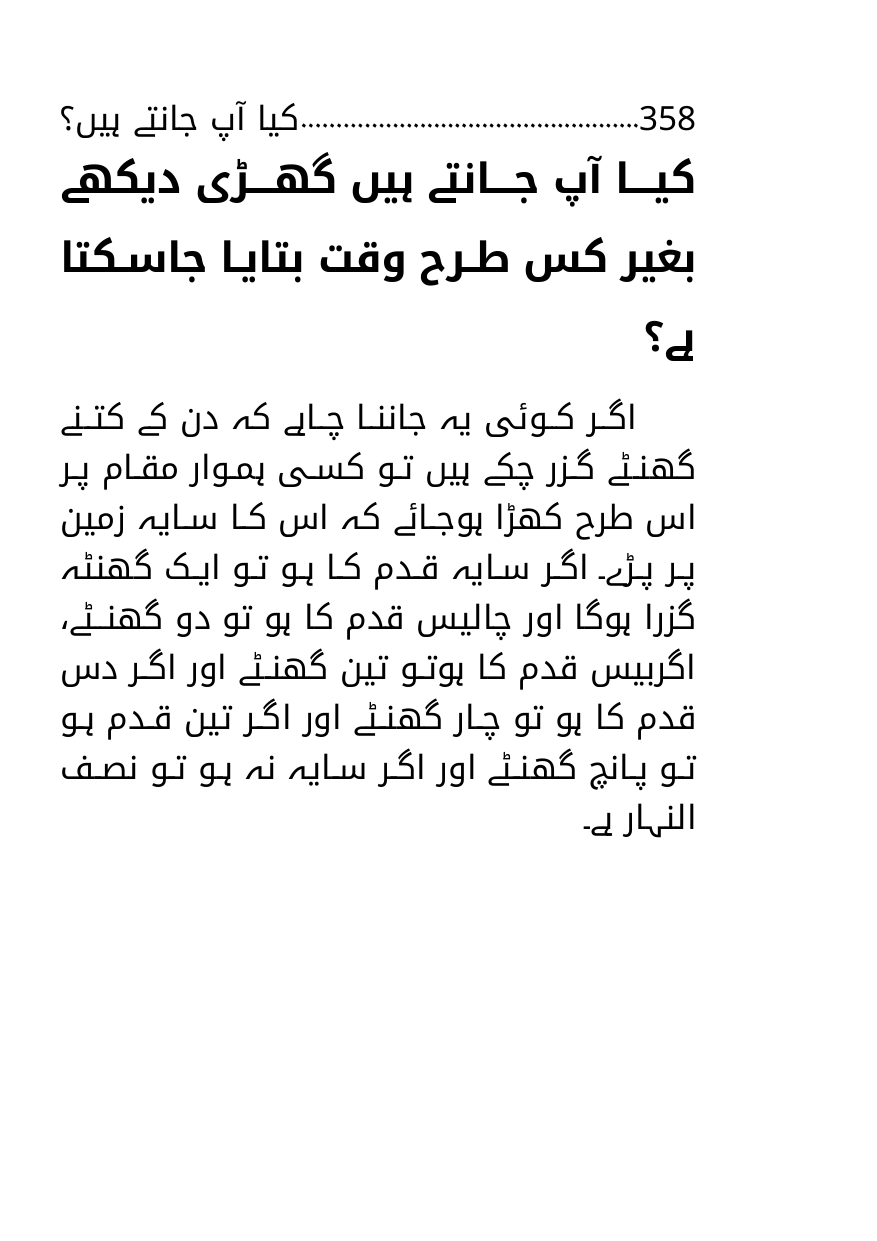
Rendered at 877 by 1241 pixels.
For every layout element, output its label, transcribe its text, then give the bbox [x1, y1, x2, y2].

subtitle کیا آپ جانتے ہیں گھڑی دیکھے بغیر کس طرح وقت بتایا جاسکتا ہے؟ [60, 140, 697, 377]
text اگر کوئی یہ جاننا چاہے کہ دن کے کتنے گھنٹے گزر چکے ہیں تو کسی ہموار مقام پر اس طرح کھڑا ہوجائے کہ اس کا سایہ زمین پر پڑے۔ اگر سایہ قدم کا ہو تو ایک گھنٹہ گزرا ہوگا اور چالیس قدم كا ہو تو دو گھنٹے، اگربیس قدم کا ہوتو تین گھنٹے اور اگر دس قدم کا ہو تو چار گھنٹے اور اگر تین قدم ہو تو پانچ گھنٹے اور اگر سایہ نہ ہو تو نصف النہار ہے۔ [60, 390, 697, 840]
